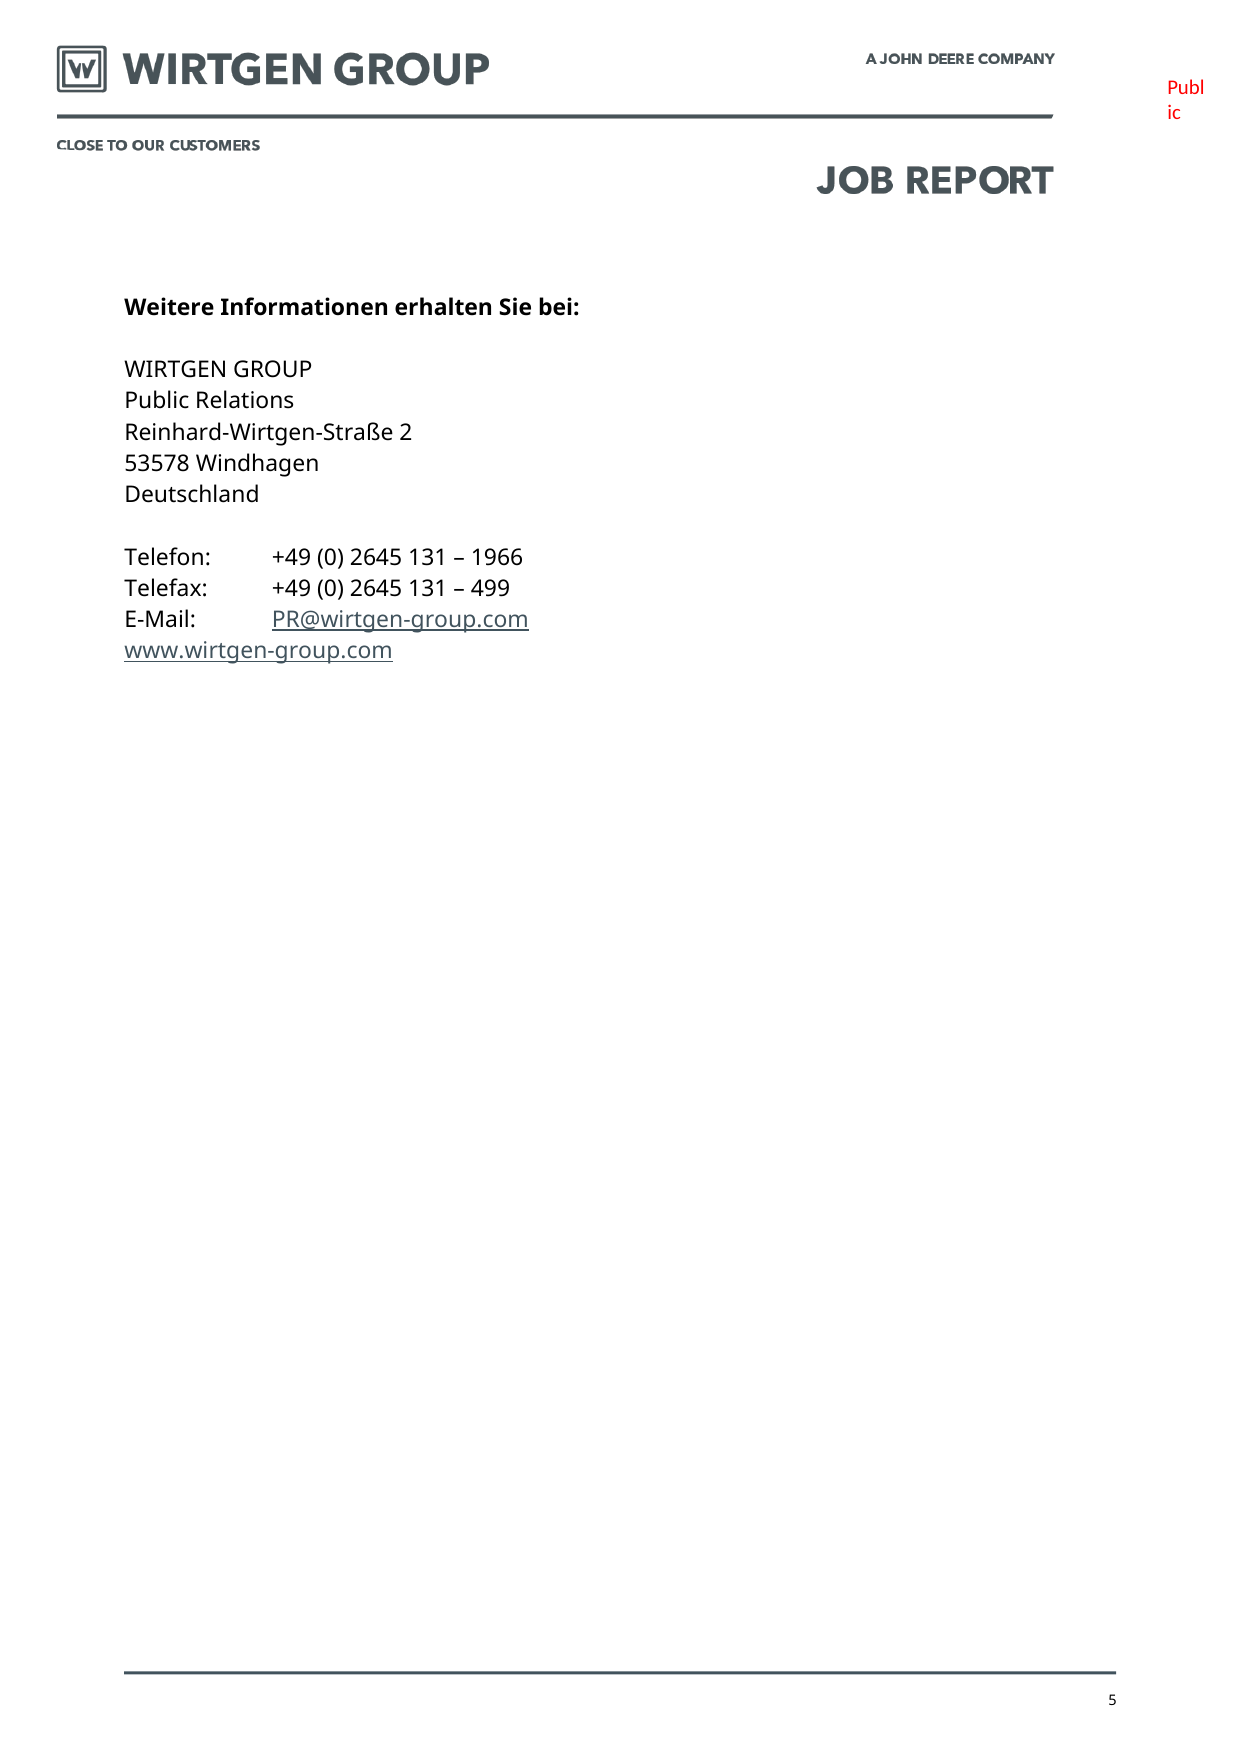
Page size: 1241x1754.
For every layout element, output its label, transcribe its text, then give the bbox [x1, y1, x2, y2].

text 53578 Windhagen [124, 447, 1116, 478]
text WIRTGEN GROUP [124, 353, 1116, 384]
text E-Mail: PR@wirtgen-group.com [124, 603, 1116, 634]
text Public Relations [124, 384, 1116, 415]
text Weitere Informationen erhalten Sie bei: [124, 290, 1116, 322]
text Telefon: +49 (0) 2645 131 – 1966 [124, 540, 1116, 572]
text www.wirtgen-group.com [124, 634, 1116, 665]
picture [53, 45, 1062, 196]
text Telefax: +49 (0) 2645 131 – 499 [124, 572, 1116, 603]
text Reinhard-Wirtgen-Straße 2 [124, 415, 1116, 447]
text Deutschland [124, 478, 1116, 509]
